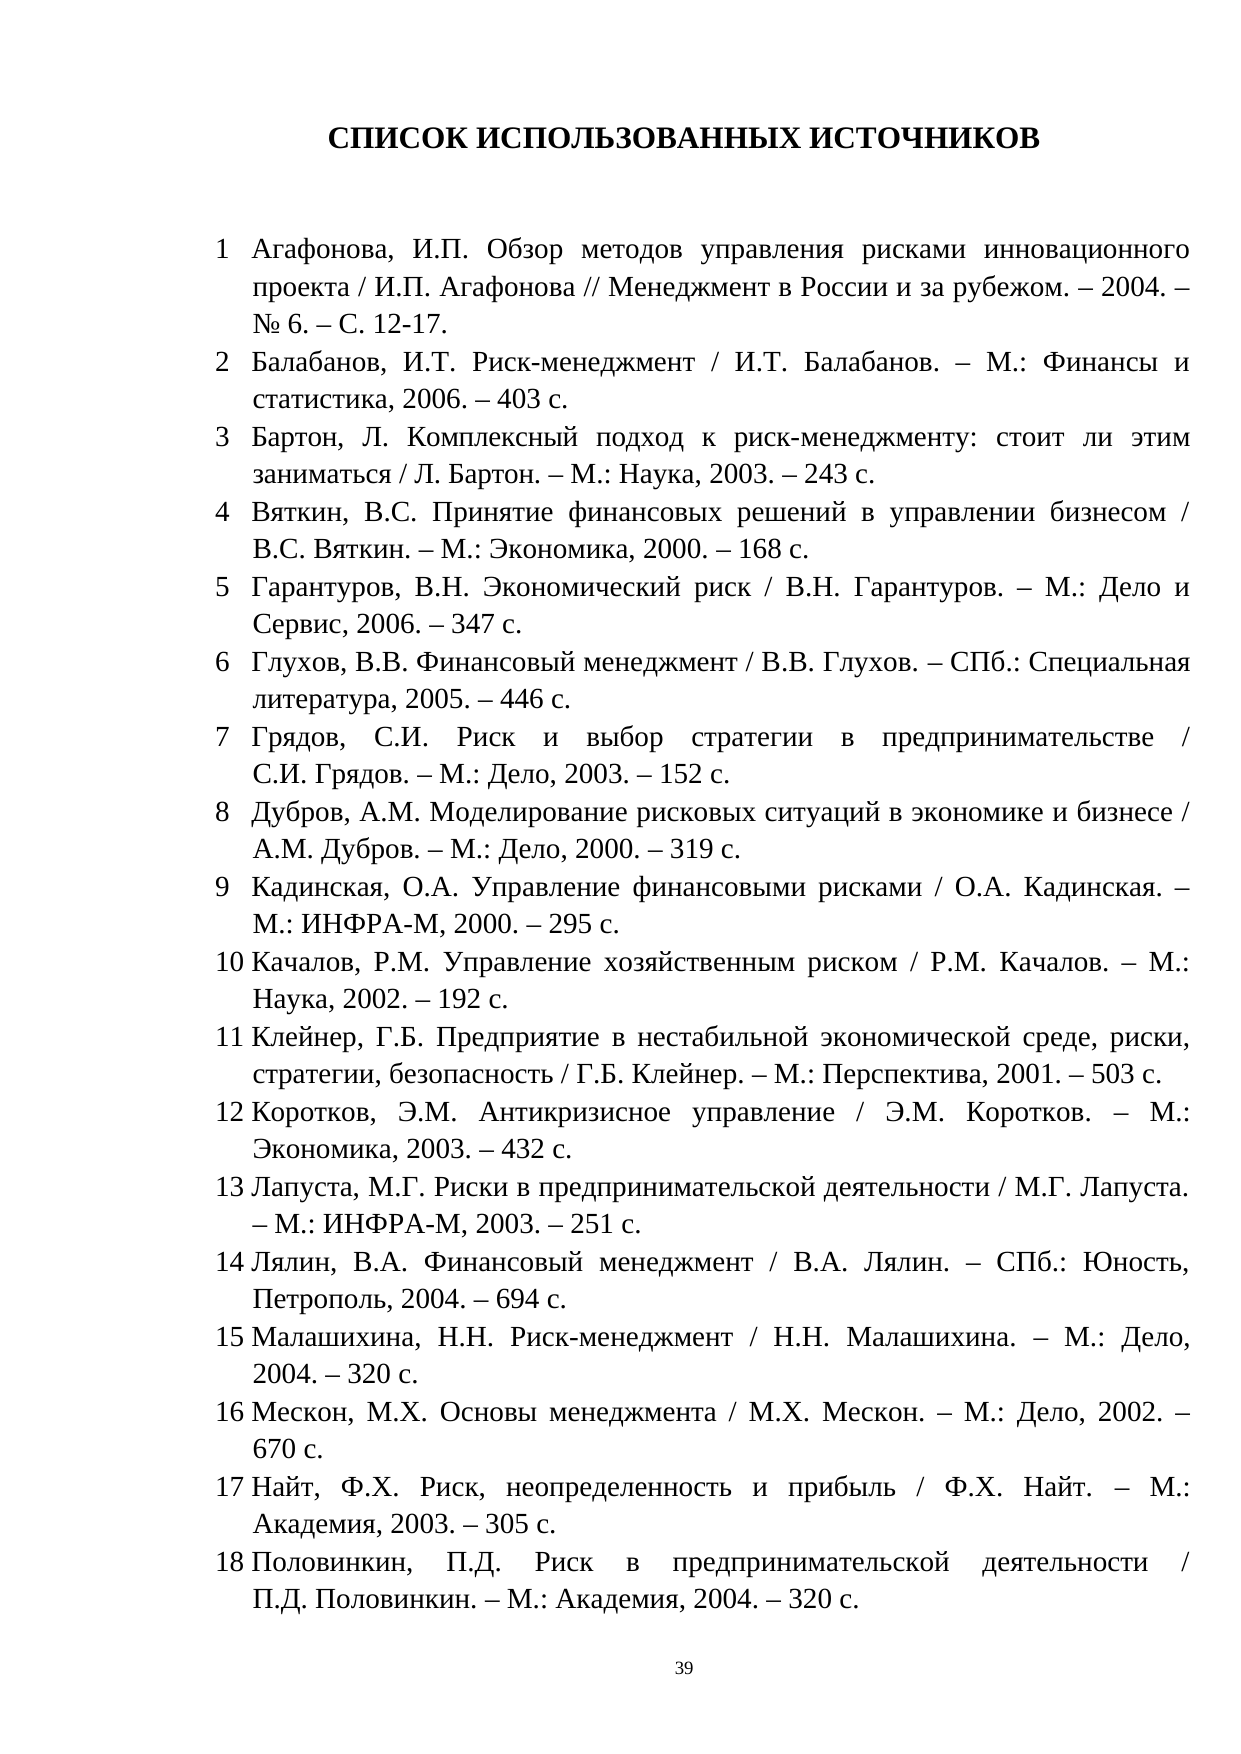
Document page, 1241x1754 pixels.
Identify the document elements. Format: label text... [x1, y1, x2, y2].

list Малашихина, Н.Н. Риск-менеджмент / Н.Н. Малашихина. – М.: Дело, 2004. – 320 с. [215, 1315, 1191, 1390]
list Лялин, В.А. Финансовый менеджмент / В.А. Лялин. – СПб.: Юность, Петрополь, 2004. – 694 с. [215, 1240, 1191, 1315]
list Вяткин, В.С. Принятие финансовых решений в управлении бизнесом / В.С. Вяткин. – М.: Экономика, 2000. – 168 с. [215, 490, 1191, 565]
list Найт, Ф.Х. Риск, неопределенность и прибыль / Ф.Х. Найт. – М.: Академия, 2003. – 305 с. [215, 1465, 1191, 1540]
list Бартон, Л. Комплексный подход к риск-менеджменту: стоит ли этим заниматься / Л. Бартон. – М.: Наука, 2003. – 243 с. [215, 415, 1191, 490]
list Дубров, A.M. Моделирование рисковых ситуаций в экономике и бизнесе / A.M. Дубров. – М.: Дело, 2000. – 319 с. [215, 790, 1191, 865]
list Коротков, Э.М. Антикризисное управление / Э.М. Коротков. – М.: Экономика, 2003. – 432 с. [215, 1090, 1191, 1165]
list Клейнер, Г.Б. Предприятие в нестабильной экономической среде, риски, стратегии, безопасность / Г.Б. Клейнер. – М.: Перспектива, 2001. – 503 с. [215, 1015, 1191, 1090]
text Список использованных источников [177, 118, 1191, 156]
list Гарантуров, В.Н. Экономический риск / В.Н. Гарантуров. – М.: Дело и Сервис, 2006. – 347 с. [215, 565, 1191, 640]
list Грядов, С.И. Риск и выбор стратегии в предпринимательстве / С.И. Грядов. – М.: Дело, 2003. – 152 с. [215, 715, 1191, 790]
list Агафонова, И.П. Обзор методов управления рисками инновационного проекта / И.П. Агафонова // Менеджмент в России и за рубежом. – 2004. – № 6. – С. 12-17. [215, 227, 1191, 340]
list Лапуста, М.Г. Риски в предпринимательской деятельности / М.Г. Лапуста. – М.: ИНФРА-М, 2003. – 251 с. [215, 1165, 1191, 1240]
list Глухов, В.В. Финансовый менеджмент / В.В. Глухов. – СПб.: Специальная литература, 2005. – 446 с. [215, 640, 1191, 715]
list Половинкин, П.Д. Риск в предпринимательской деятельности / П.Д. Половинкин. – М.: Академия, 2004. – 320 с. [215, 1540, 1191, 1615]
list Балабанов, И.Т. Риск-менеджмент / И.Т. Балабанов. – М.: Финансы и статистика, 2006. – 403 с. [215, 340, 1191, 415]
list Качалов, Р.М. Управление хозяйственным риском / Р.М. Качалов. – М.: Наука, 2002. – 192 с. [215, 940, 1191, 1015]
list Кадинская, О.А. Управление финансовыми рисками / О.А. Кадинская. – М.: ИНФРА-М, 2000. – 295 с. [215, 865, 1191, 940]
list Мескон, М.Х. Основы менеджмента / М.Х. Мескон. – М.: Дело, 2002. – 670 с. [215, 1390, 1191, 1465]
